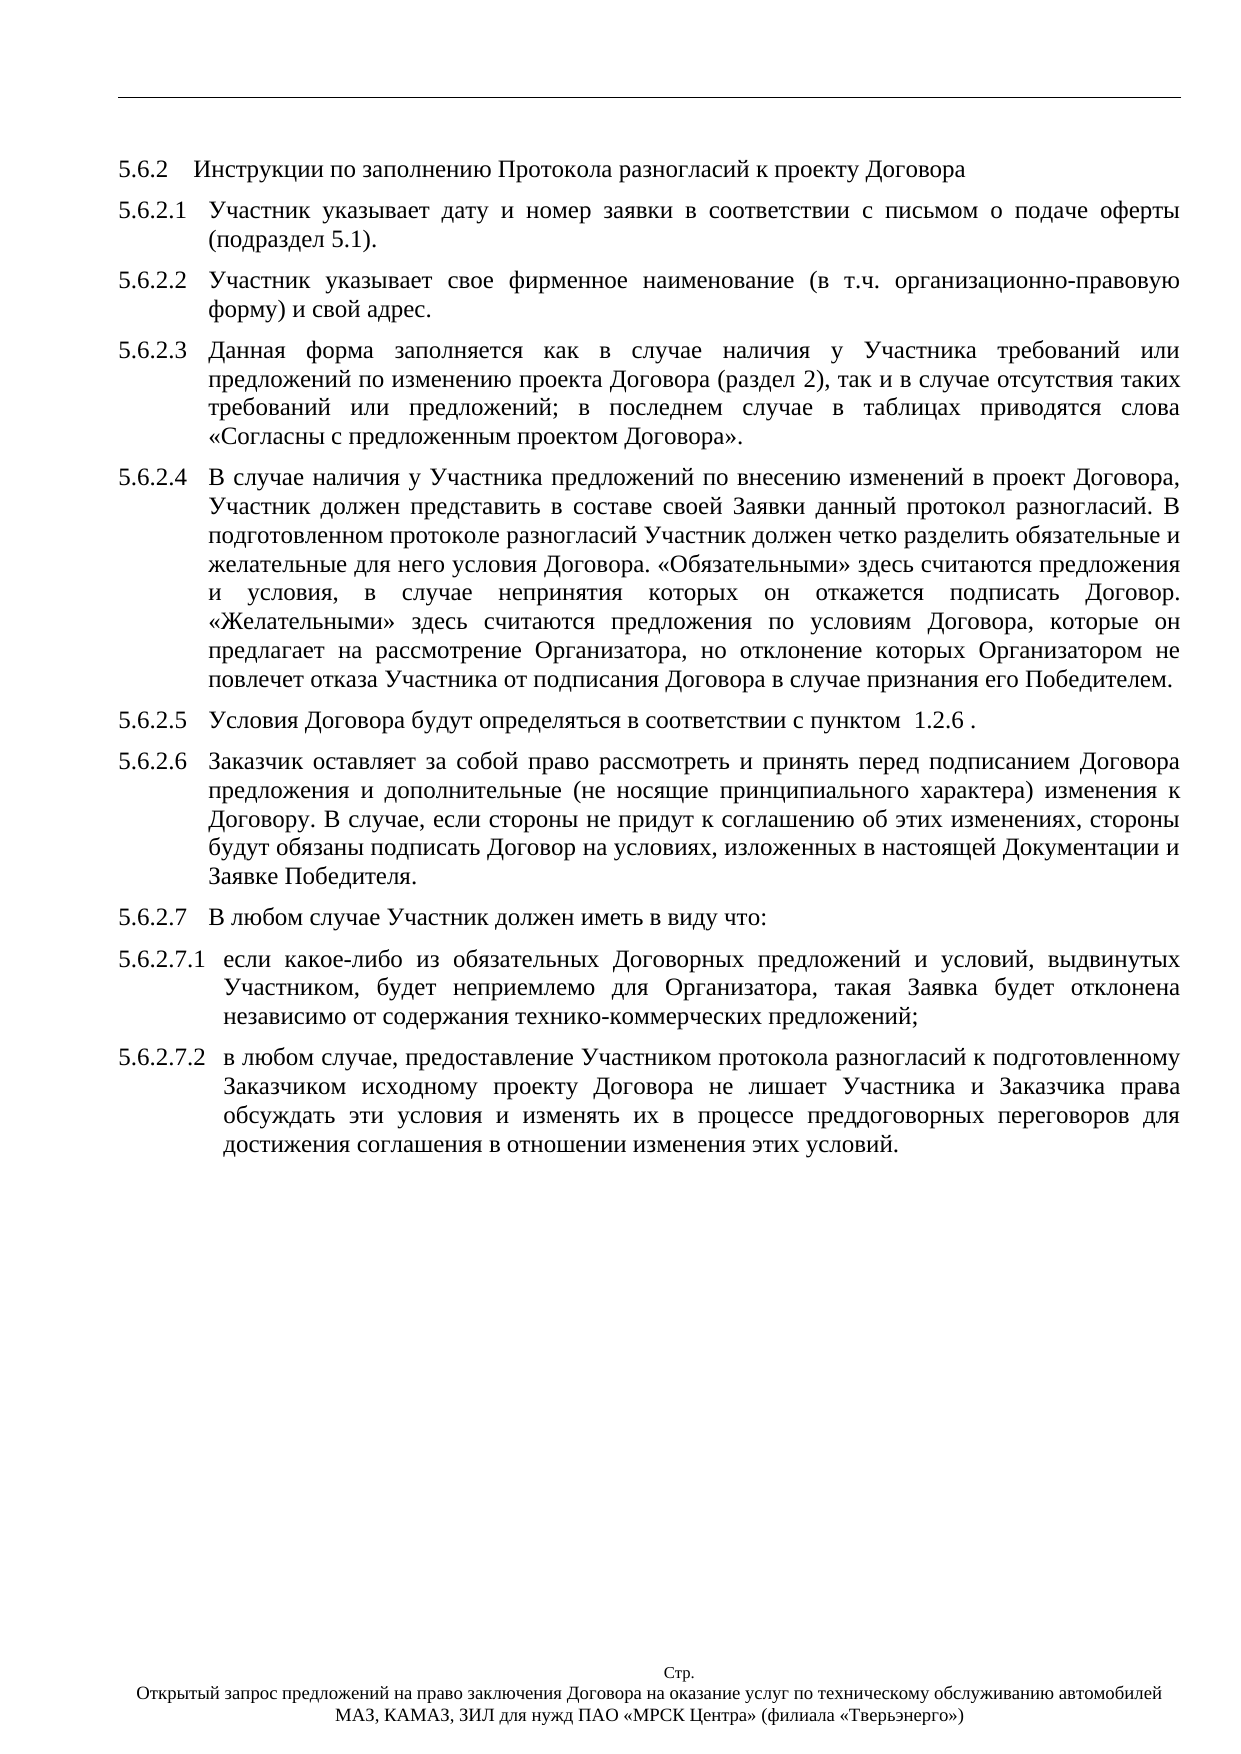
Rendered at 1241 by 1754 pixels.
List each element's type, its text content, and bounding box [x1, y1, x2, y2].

list Заказчик оставляет за собой право рассмотреть и принять перед подписанием Договора предложения и дополнительные (не носящие принципиального характера) изменения к Договору. В случае, если стороны не придут к соглашению об этих изменениях, стороны будут обязаны подписать Договор на условиях, изложенных в настоящей Документации и Заявке Победителя. [118, 746, 1181, 890]
list Данная форма заполняется как в случае наличия у Участника требований или предложений по изменению проекта Договора (раздел 2), так и в случае отсутствия таких требований или предложений; в последнем случае в таблицах приводятся слова «Согласны с предложенным проектом Договора». [118, 335, 1181, 450]
list В случае наличия у Участника предложений по внесению изменений в проект Договора, Участник должен представить в составе своей Заявки данный протокол разногласий. В подготовленном протоколе разногласий Участник должен четко разделить обязательные и желательные для него условия Договора. «Обязательными» здесь считаются предложения и условия, в случае непринятия которых он откажется подписать Договор. «Желательными» здесь считаются предложения по условиям Договора, которые он предлагает на рассмотрение Организатора, но отклонение которых Организатором не повлечет отказа Участника от подписания Договора в случае признания его Победителем. [118, 462, 1181, 692]
list Условия Договора будут определяться в соответствии с пунктом 1.2.6 . [118, 705, 1181, 734]
list если какое-либо из обязательных Договорных предложений и условий, выдвинутых Участником, будет неприемлемо для Организатора, такая Заявка будет отклонена независимо от содержания технико-коммерческих предложений; [118, 944, 1181, 1030]
list в любом случае, предоставление Участником протокола разногласий к подготовленному Заказчиком исходному проекту Договора не лишает Участника и Заказчика права обсуждать эти условия и изменять их в процессе преддоговорных переговоров для достижения соглашения в отношении изменения этих условий. [118, 1042, 1181, 1157]
list В любом случае Участник должен иметь в виду что: [118, 902, 1181, 931]
subtitle Инструкции по заполнению Протокола разногласий к проекту Договора [118, 154, 1181, 182]
list Участник указывает дату и номер заявки в соответствии с письмом о подаче оферты (подраздел 5.1). [118, 195, 1181, 252]
list Участник указывает свое фирменное наименование (в т.ч. организационно-правовую форму) и свой адрес. [118, 265, 1181, 322]
